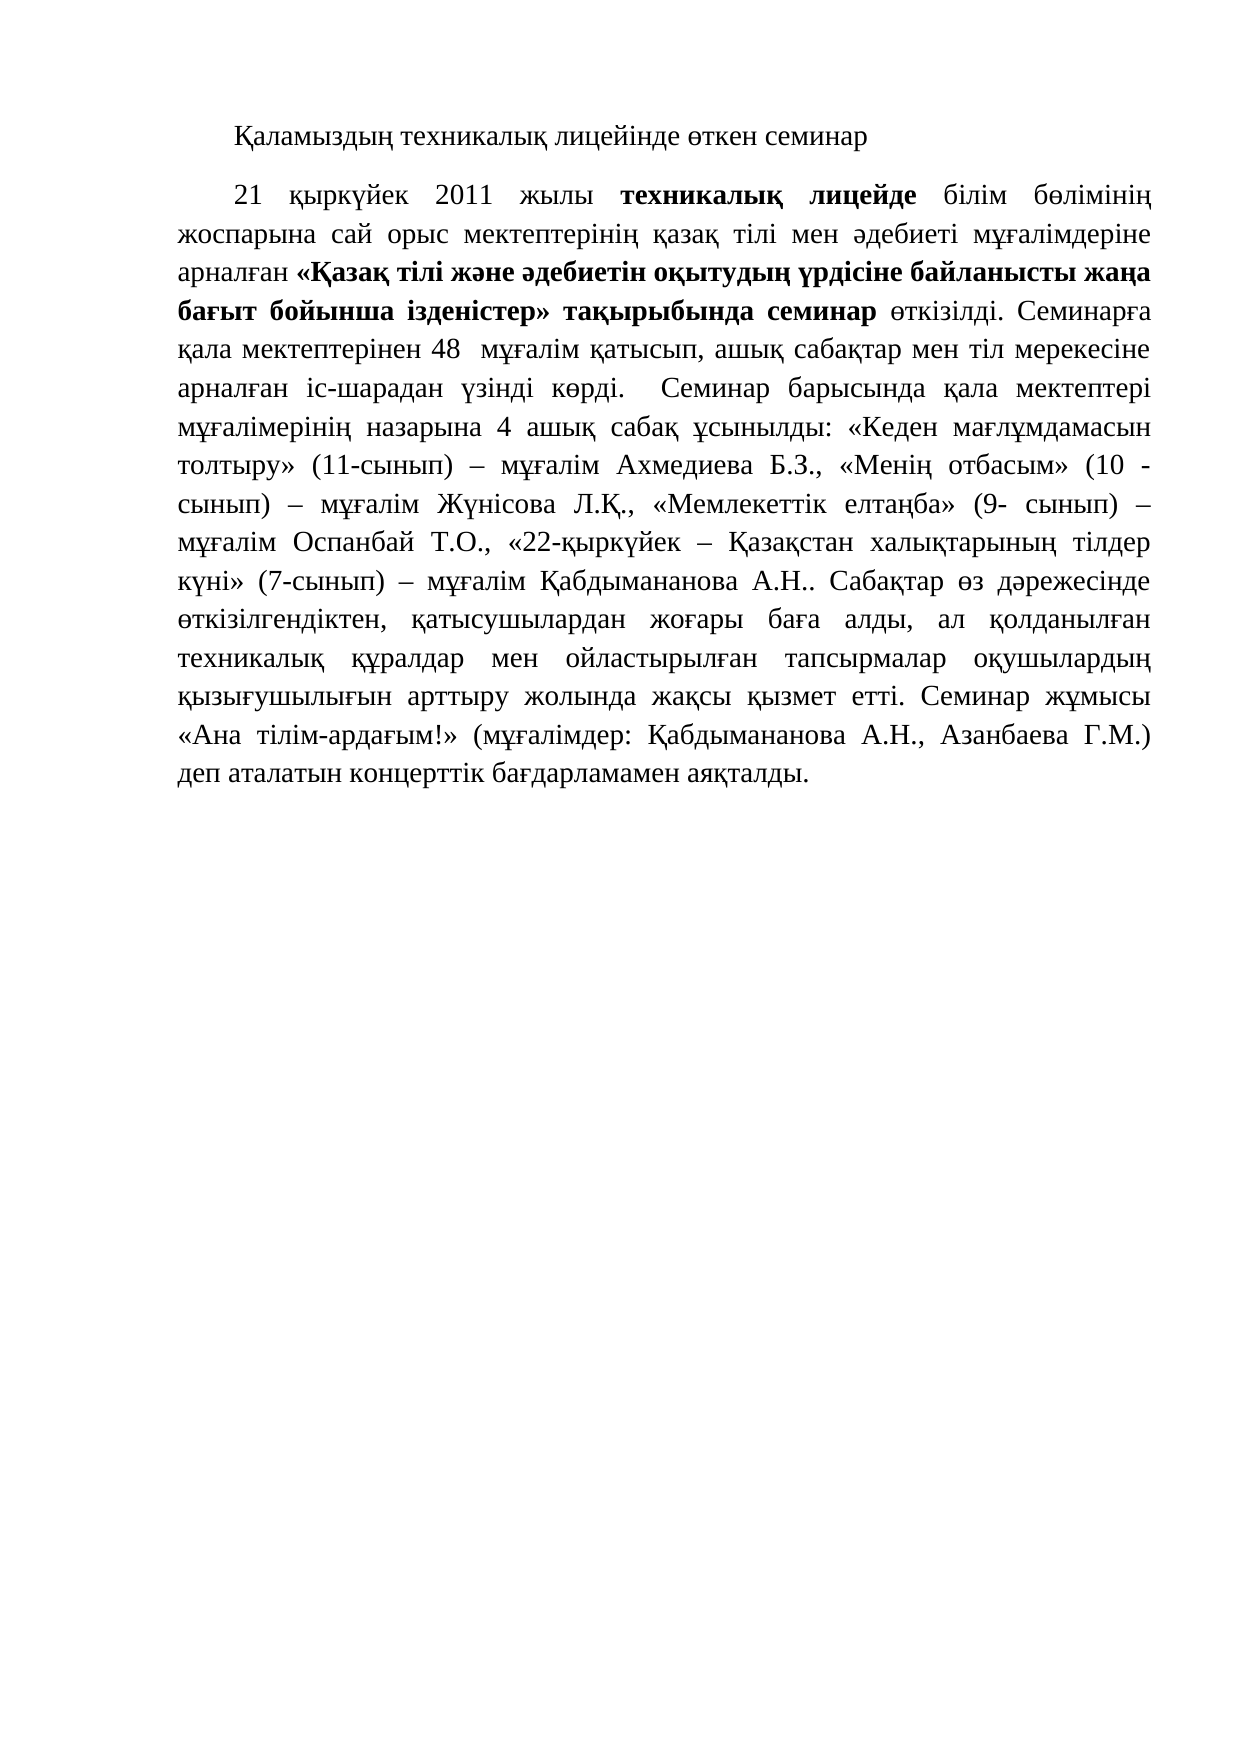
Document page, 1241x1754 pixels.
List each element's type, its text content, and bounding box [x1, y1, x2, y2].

text Қаламыздың техникалық лицейінде өткен семинар [177, 118, 1152, 152]
text 21 қыркүйек 2011 жылы техникалық лицейде білім бөлімінің жоспарына сай орыс мектептерінің қазақ тілі мен әдебиеті мұғалімдеріне арналған «Қазақ тілі және әдебиетін оқытудың үрдісіне байланысты жаңа бағыт бойынша ізденістер» тақырыбында семинар өткізілді. Семинарға қала мектептерінен 48 мұғалім қатысып, ашық сабақтар мен тіл мерекесіне арналған іс-шарадан үзінді көрді. Семинар барысында қала мектептері мұғалімерінің назарына 4 ашық сабақ ұсынылды: «Кеден мағлұмдамасын толтыру» (11-сынып) – мұғалім Ахмедиева Б.З., «Менің отбасым» (10 -сынып) – мұғалім Жүнісова Л.Қ., «Мемлекеттік елтаңба» (9- сынып) – мұғалім Оспанбай Т.О., «22-қыркүйек – Қазақстан халықтарының тілдер күні» (7-сынып) – мұғалім Қабдымананова А.Н.. Сабақтар өз дәрежесінде өткізілгендіктен, қатысушылардан жоғары баға алды, ал қолданылған техникалық құралдар мен ойластырылған тапсырмалар оқушылардың қызығушылығын арттыру жолында жақсы қызмет етті. Семинар жұмысы «Ана тілім-ардағым!» (мұғалімдер: Қабдымананова А.Н., Азанбаева Г.М.) деп аталатын концерттік бағдарламамен аяқталды. [177, 177, 1152, 789]
